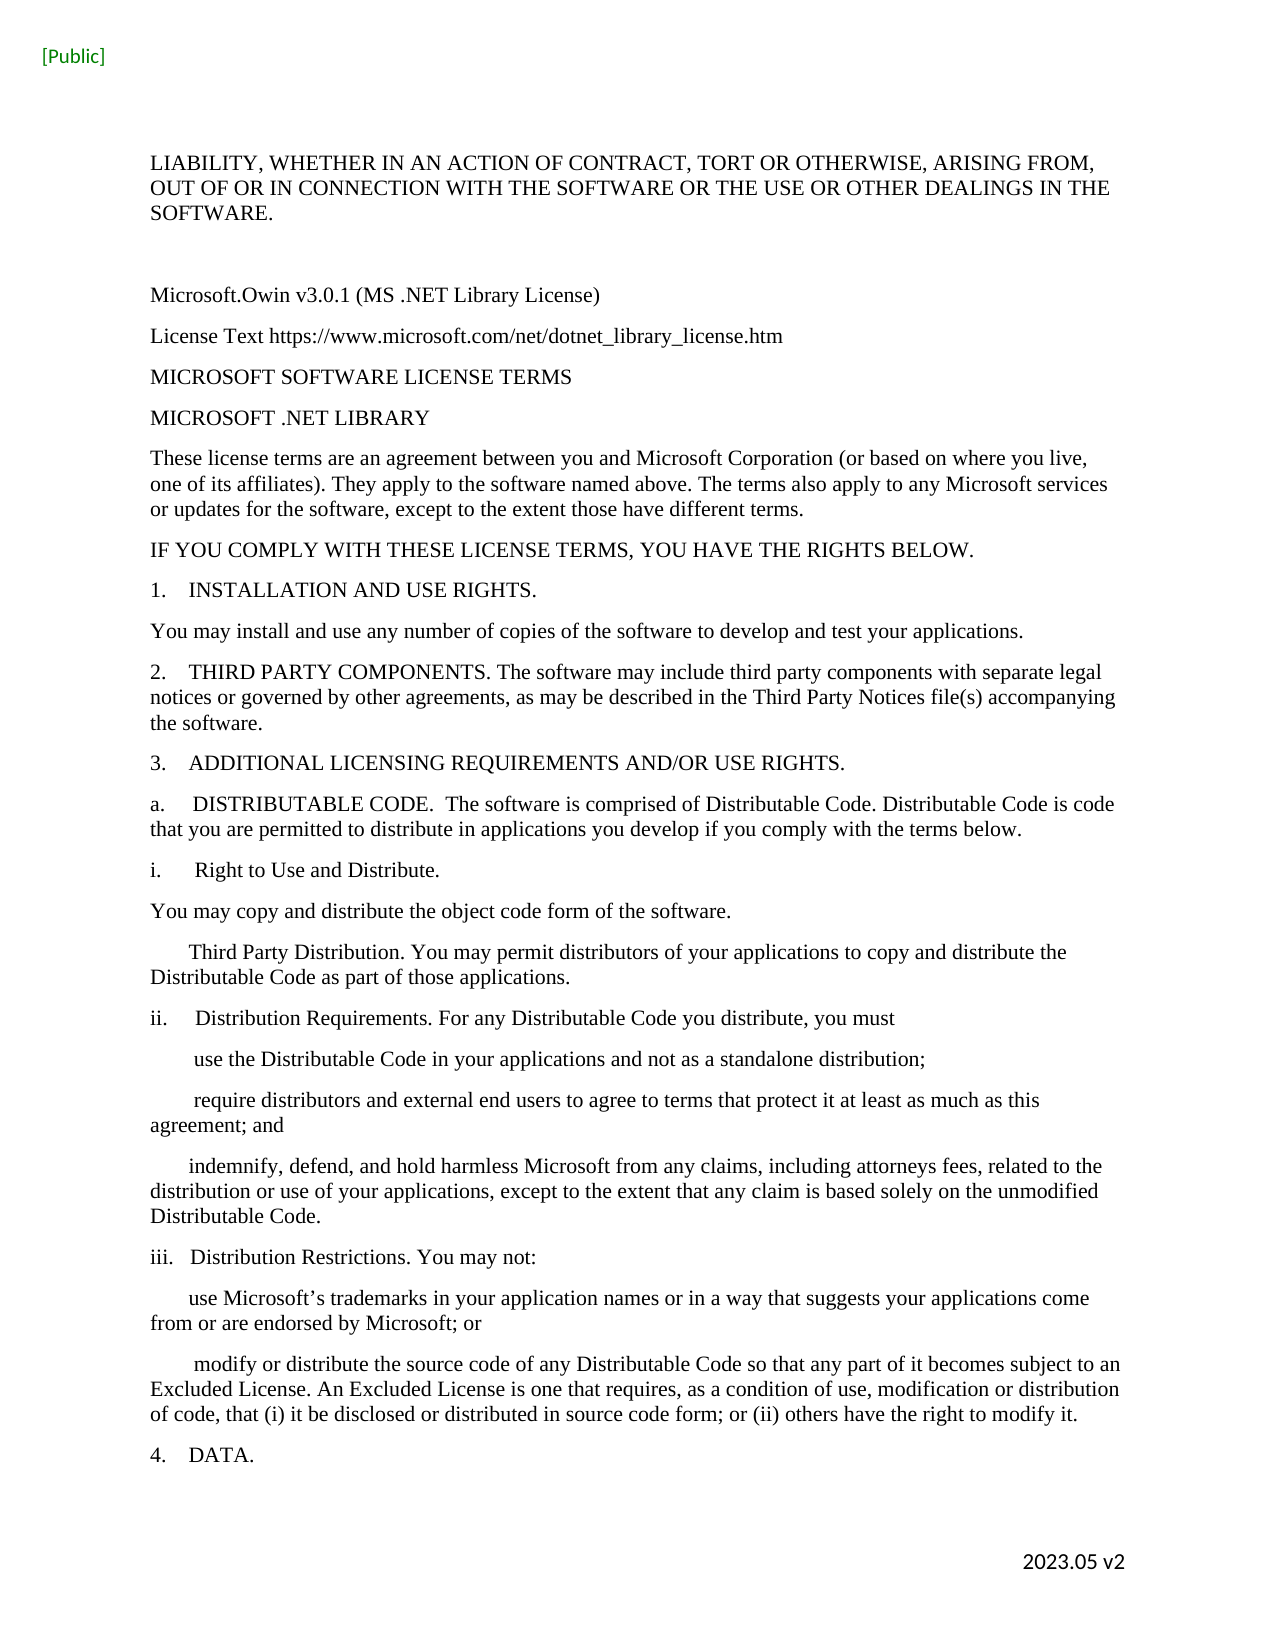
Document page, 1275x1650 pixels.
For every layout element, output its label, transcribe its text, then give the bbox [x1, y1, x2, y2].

text 3. ADDITIONAL LICENSING REQUIREMENTS AND/OR USE RIGHTS. [150, 750, 1125, 776]
text modify or distribute the source code of any Distributable Code so that any part of it becomes subject to an Excluded License. An Excluded License is one that requires, as a condition of use, modification or distribution of code, that (i) it be disclosed or distributed in source code form; or (ii) others have the right to modify it. [150, 1351, 1125, 1426]
text Third Party Distribution. You may permit distributors of your applications to copy and distribute the Distributable Code as part of those applications. [150, 939, 1125, 989]
text require distributors and external end users to agree to terms that protect it at least as much as this agreement; and [150, 1087, 1125, 1137]
text ii. Distribution Requirements. For any Distributable Code you distribute, you must [150, 1005, 1125, 1030]
text indemnify, defend, and hold harmless Microsoft from any claims, including attorneys fees, related to the distribution or use of your applications, except to the extent that any claim is based solely on the unmodified Distributable Code. [150, 1153, 1125, 1228]
text i. Right to Use and Distribute. [150, 857, 1125, 882]
text You may install and use any number of copies of the software to develop and test your applications. [150, 618, 1125, 643]
text Microsoft.Owin v3.0.1 (MS .NET Library License) [150, 282, 1125, 307]
text use Microsoft’s trademarks in your application names or in a way that suggests your applications come from or are endorsed by Microsoft; or [150, 1285, 1125, 1335]
text a. DISTRIBUTABLE CODE. The software is comprised of Distributable Code. Distributable Code is code that you are permitted to distribute in applications you develop if you comply with the terms below. [150, 791, 1125, 842]
text iii. Distribution Restrictions. You may not: [150, 1244, 1125, 1269]
text MICROSOFT .NET LIBRARY [150, 404, 1125, 430]
text 2. THIRD PARTY COMPONENTS. The software may include third party components with separate legal notices or governed by other agreements, as may be described in the Third Party Notices file(s) accompanying the software. [150, 659, 1125, 735]
text IF YOU COMPLY WITH THESE LICENSE TERMS, YOU HAVE THE RIGHTS BELOW. [150, 537, 1125, 562]
text License Text https://www.microsoft.com/net/dotnet_library_license.htm [150, 323, 1125, 348]
text You may copy and distribute the object code form of the software. [150, 898, 1125, 923]
text MICROSOFT SOFTWARE LICENSE TERMS [150, 364, 1125, 389]
text These license terms are an agreement between you and Microsoft Corporation (or based on where you live, one of its affiliates). They apply to the software named above. The terms also apply to any Microsoft services or updates for the software, except to the extent those have different terms. [150, 445, 1125, 521]
text 1. INSTALLATION AND USE RIGHTS. [150, 577, 1125, 603]
text use the Distributable Code in your applications and not as a standalone distribution; [150, 1046, 1125, 1071]
text 4. DATA. [150, 1442, 1125, 1467]
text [150, 150, 1125, 226]
